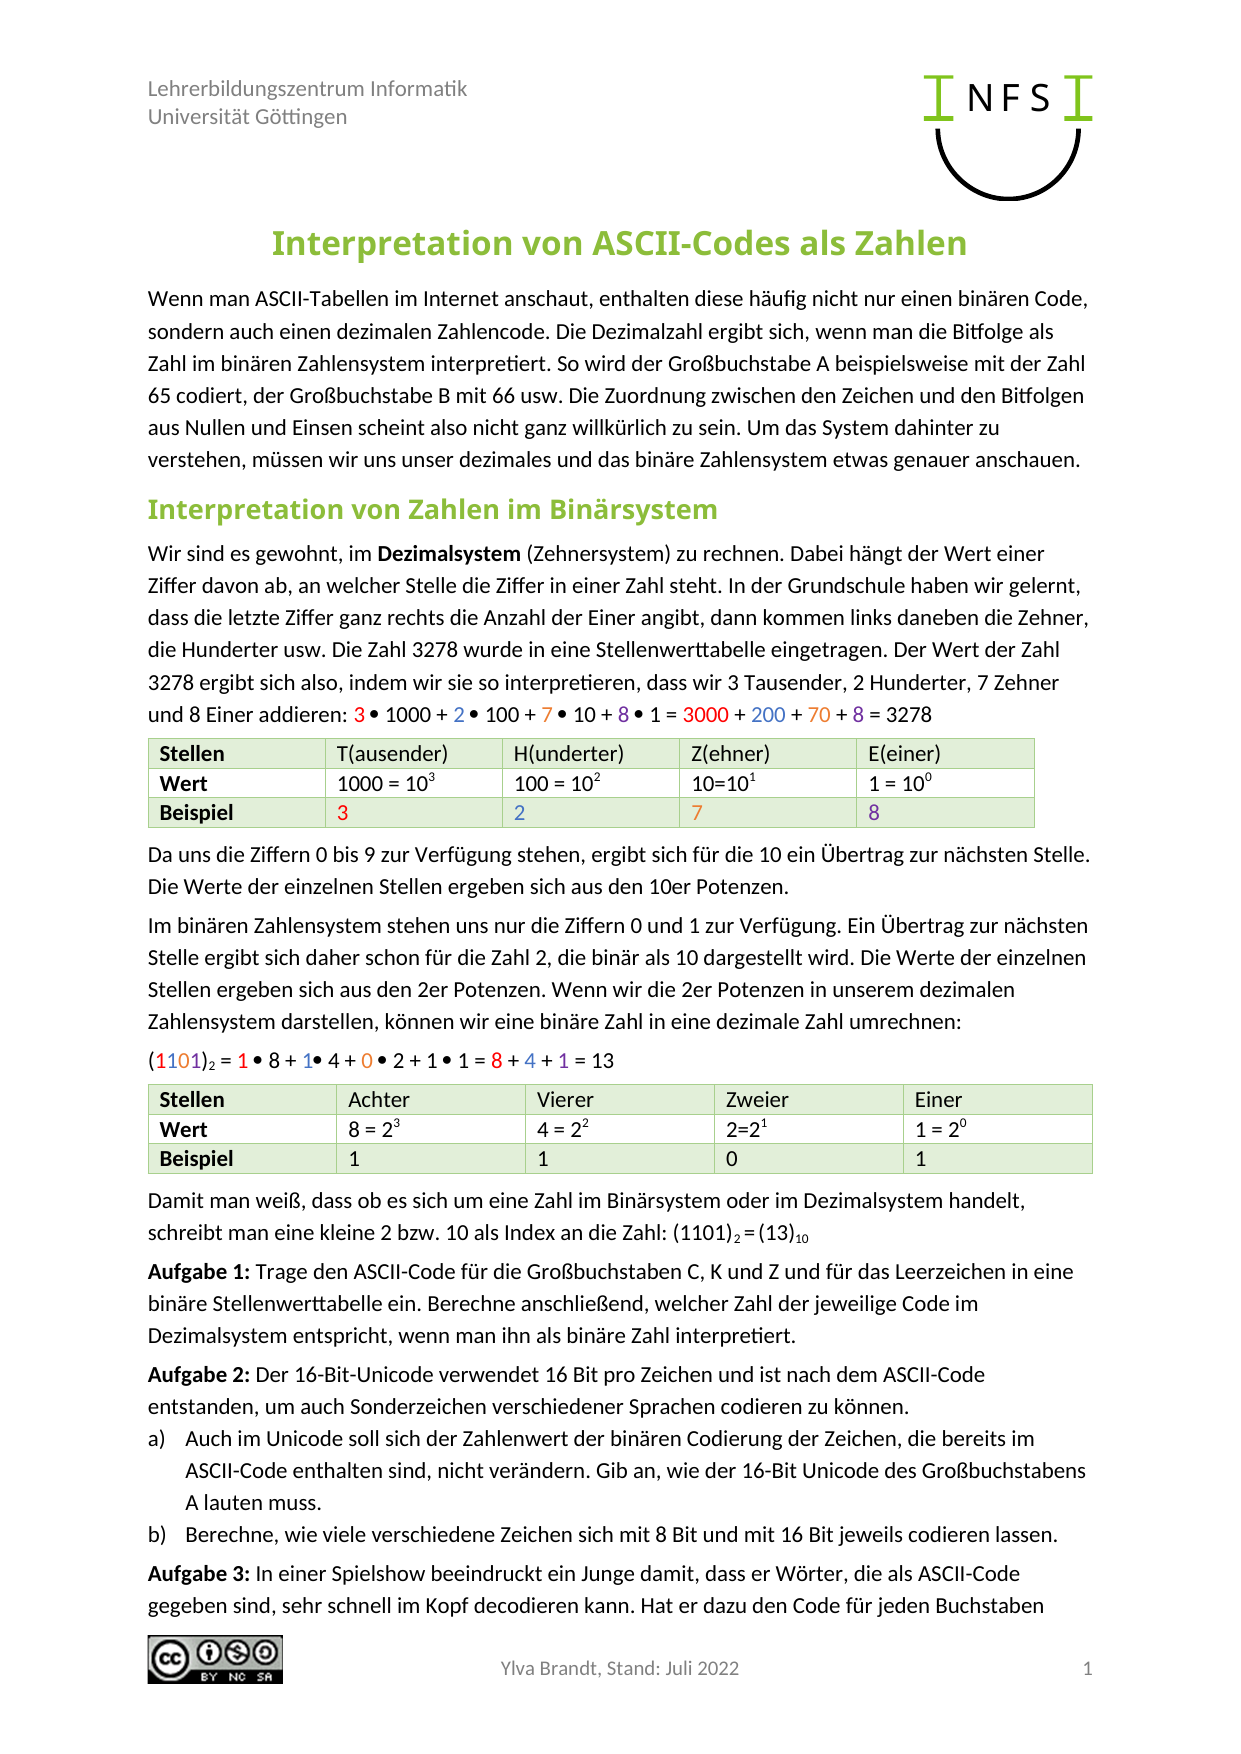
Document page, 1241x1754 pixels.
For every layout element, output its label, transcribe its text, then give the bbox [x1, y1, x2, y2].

table_cell 2=21 [715, 1115, 903, 1143]
table_header Achter [337, 1085, 525, 1114]
table_cell 2 [503, 798, 679, 827]
table_cell 0 [715, 1144, 903, 1173]
table_cell 1 [904, 1144, 1092, 1173]
list Berechne, wie viele verschiedene Zeichen sich mit 8 Bit und mit 16 Bit jeweils codieren lassen. [148, 1521, 1093, 1549]
text Da uns die Ziffern 0 bis 9 zur Verfügung stehen, ergibt sich für die 10 ein Übertrag zur nächsten Stelle. Die Werte der einzelnen Stellen ergeben sich aus den 10er Potenzen. [148, 840, 1093, 900]
table_cell 100 = 102 [503, 769, 679, 797]
text Aufgabe 1: Trage den ASCII-Code für die Großbuchstaben C, K und Z und für das Leerzeichen in eine binäre Stellenwerttabelle ein. Berechne anschließend, welcher Zahl der jeweilige Code im Dezimalsystem entspricht, wenn man ihn als binäre Zahl interpretiert. [148, 1257, 1093, 1349]
table_header Stellen [149, 739, 325, 768]
table_cell 8 = 23 [337, 1115, 525, 1143]
list Auch im Unicode soll sich der Zahlenwert der binären Codierung der Zeichen, die bereits im ASCII-Code enthalten sind, nicht verändern. Gib an, wie der 16-Bit Unicode des Großbuchstabens A lauten muss. [148, 1424, 1093, 1516]
table_header Z(ehner) [680, 739, 856, 768]
table_header H(underter) [503, 739, 679, 768]
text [148, 1559, 1093, 1619]
table_header Vierer [526, 1085, 714, 1114]
table_cell 10=101 [680, 769, 856, 797]
table_cell 1000 = 103 [326, 769, 502, 797]
text Damit man weiß, dass ob es sich um eine Zahl im Binärsystem oder im Dezimalsystem handelt, schreibt man eine kleine 2 bzw. 10 als Index an die Zahl: (1101)2 = (13)10 [148, 1186, 1093, 1246]
table_header E(einer) [857, 739, 1034, 768]
table_cell 1 = 20 [904, 1115, 1092, 1143]
table_cell 8 [857, 798, 1034, 827]
text Im binären Zahlensystem stehen uns nur die Ziffern 0 und 1 zur Verfügung. Ein Übertrag zur nächsten Stelle ergibt sich daher schon für die Zahl 2, die binär als 10 dargestellt wird. Die Werte der einzelnen Stellen ergeben sich aus den 2er Potenzen. Wenn wir die 2er Potenzen in unserem dezimalen Zahlensystem darstellen, können wir eine binäre Zahl in eine dezimale Zahl umrechnen: [148, 911, 1093, 1035]
table_cell Beispiel [149, 1144, 336, 1173]
text Wir sind es gewohnt, im Dezimalsystem (Zehnersystem) zu rechnen. Dabei hängt der Wert einer Ziffer davon ab, an welcher Stelle die Ziffer in einer Zahl steht. In der Grundschule haben wir gelernt, dass die letzte Ziffer ganz rechts die Anzahl der Einer angibt, dann kommen links daneben die Zehner, die Hunderter usw. Die Zahl 3278 wurde in eine Stellenwerttabelle eingetragen. Der Wert der Zahl 3278 ergibt sich also, indem wir sie so interpretieren, dass wir 3 Tausender, 2 Hunderter, 7 Zehner und 8 Einer addieren: 3 1000 + 2 100 + 7 10 + 8 1 = 3000 + 200 + 70 + 8 = 3278 [148, 539, 1093, 728]
text Aufgabe 2: Der 16-Bit-Unicode verwendet 16 Bit pro Zeichen und ist nach dem ASCII-Code entstanden, um auch Sonderzeichen verschiedener Sprachen codieren zu können. [148, 1360, 1093, 1420]
table_header Stellen [149, 1085, 336, 1114]
table_cell Wert [149, 1115, 336, 1143]
table_cell 3 [326, 798, 502, 827]
picture [147, 1635, 283, 1684]
table_cell Wert [149, 769, 325, 797]
table_header Zweier [715, 1085, 903, 1114]
table_cell Beispiel [149, 798, 325, 827]
text (1101)2 = 1 8 + 1 4 + 0 2 + 1 1 = 8 + 4 + 1 = 13 [148, 1046, 1093, 1074]
table_header T(ausender) [326, 739, 502, 768]
subtitle Interpretation von ASCII-Codes als Zahlen [148, 220, 1093, 265]
table_header Einer [904, 1085, 1092, 1114]
table_cell 1 = 100 [857, 769, 1034, 797]
table_cell 7 [680, 798, 856, 827]
text Wenn man ASCII-Tabellen im Internet anschaut, enthalten diese häufig nicht nur einen binären Code, sondern auch einen dezimalen Zahlencode. Die Dezimalzahl ergibt sich, wenn man die Bitfolge als Zahl im binären Zahlensystem interpretiert. So wird der Großbuchstabe A beispielsweise mit der Zahl 65 codiert, der Großbuchstabe B mit 66 usw. Die Zuordnung zwischen den Zeichen und den Bitfolgen aus Nullen und Einsen scheint also nicht ganz willkürlich zu sein. Um das System dahinter zu verstehen, müssen wir uns unser dezimales und das binäre Zahlensystem etwas genauer anschauen. [148, 284, 1093, 473]
subtitle Interpretation von Zahlen im Binärsystem [148, 490, 1093, 527]
table_cell 1 [526, 1144, 714, 1173]
table_cell 4 = 22 [526, 1115, 714, 1143]
table_cell 1 [337, 1144, 525, 1173]
